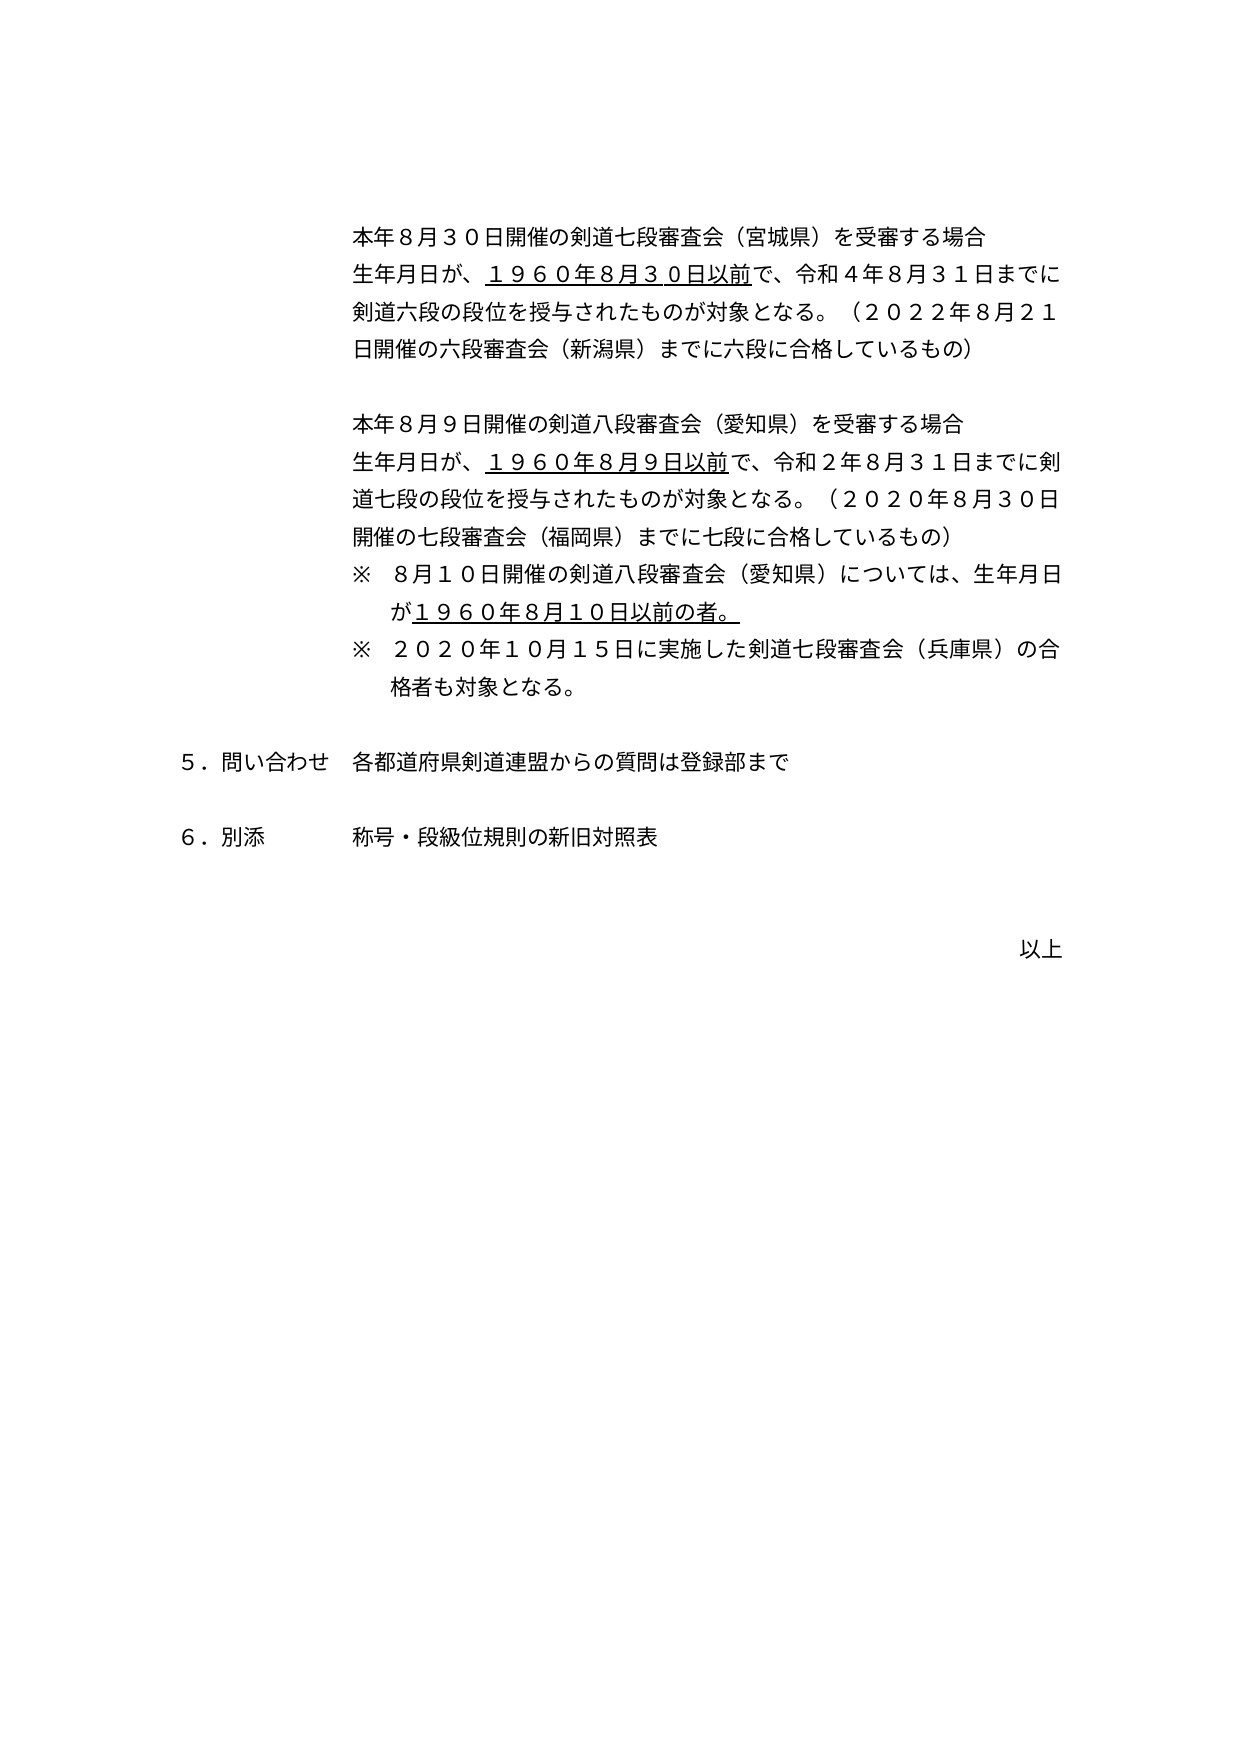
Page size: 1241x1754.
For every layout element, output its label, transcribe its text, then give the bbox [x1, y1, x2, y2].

list ８月１０日開催の剣道八段審査会（愛知県）については、生年月日が１９６０年８月１０日以前の者。 [352, 554, 1063, 629]
text 以上 [177, 929, 1063, 967]
list ２０２０年１０月１５日に実施した剣道七段審査会（兵庫県）の合格者も対象となる。 [352, 629, 1063, 704]
text ５．問い合わせ 各都道府県剣道連盟からの質問は登録部まで [177, 742, 1063, 779]
text 本年８月３０日開催の剣道七段審査会（宮城県）を受審する場合 [177, 217, 1063, 254]
text 生年月日が、１９６０年８月９日以前で、令和２年８月３１日までに剣道七段の段位を授与されたものが対象となる。（２０２０年８月３０日開催の七段審査会（福岡県）までに七段に合格しているもの） [177, 442, 1063, 554]
text 生年月日が、１９６０年８月３0日以前で、令和４年８月３１日までに剣道六段の段位を授与されたものが対象となる。（２０２２年８月２１日開催の六段審査会（新潟県）までに六段に合格しているもの） [177, 254, 1063, 367]
text 本年８月９日開催の剣道八段審査会（愛知県）を受審する場合 [177, 404, 1063, 442]
text ６．別添 称号・段級位規則の新旧対照表 [177, 817, 1063, 854]
